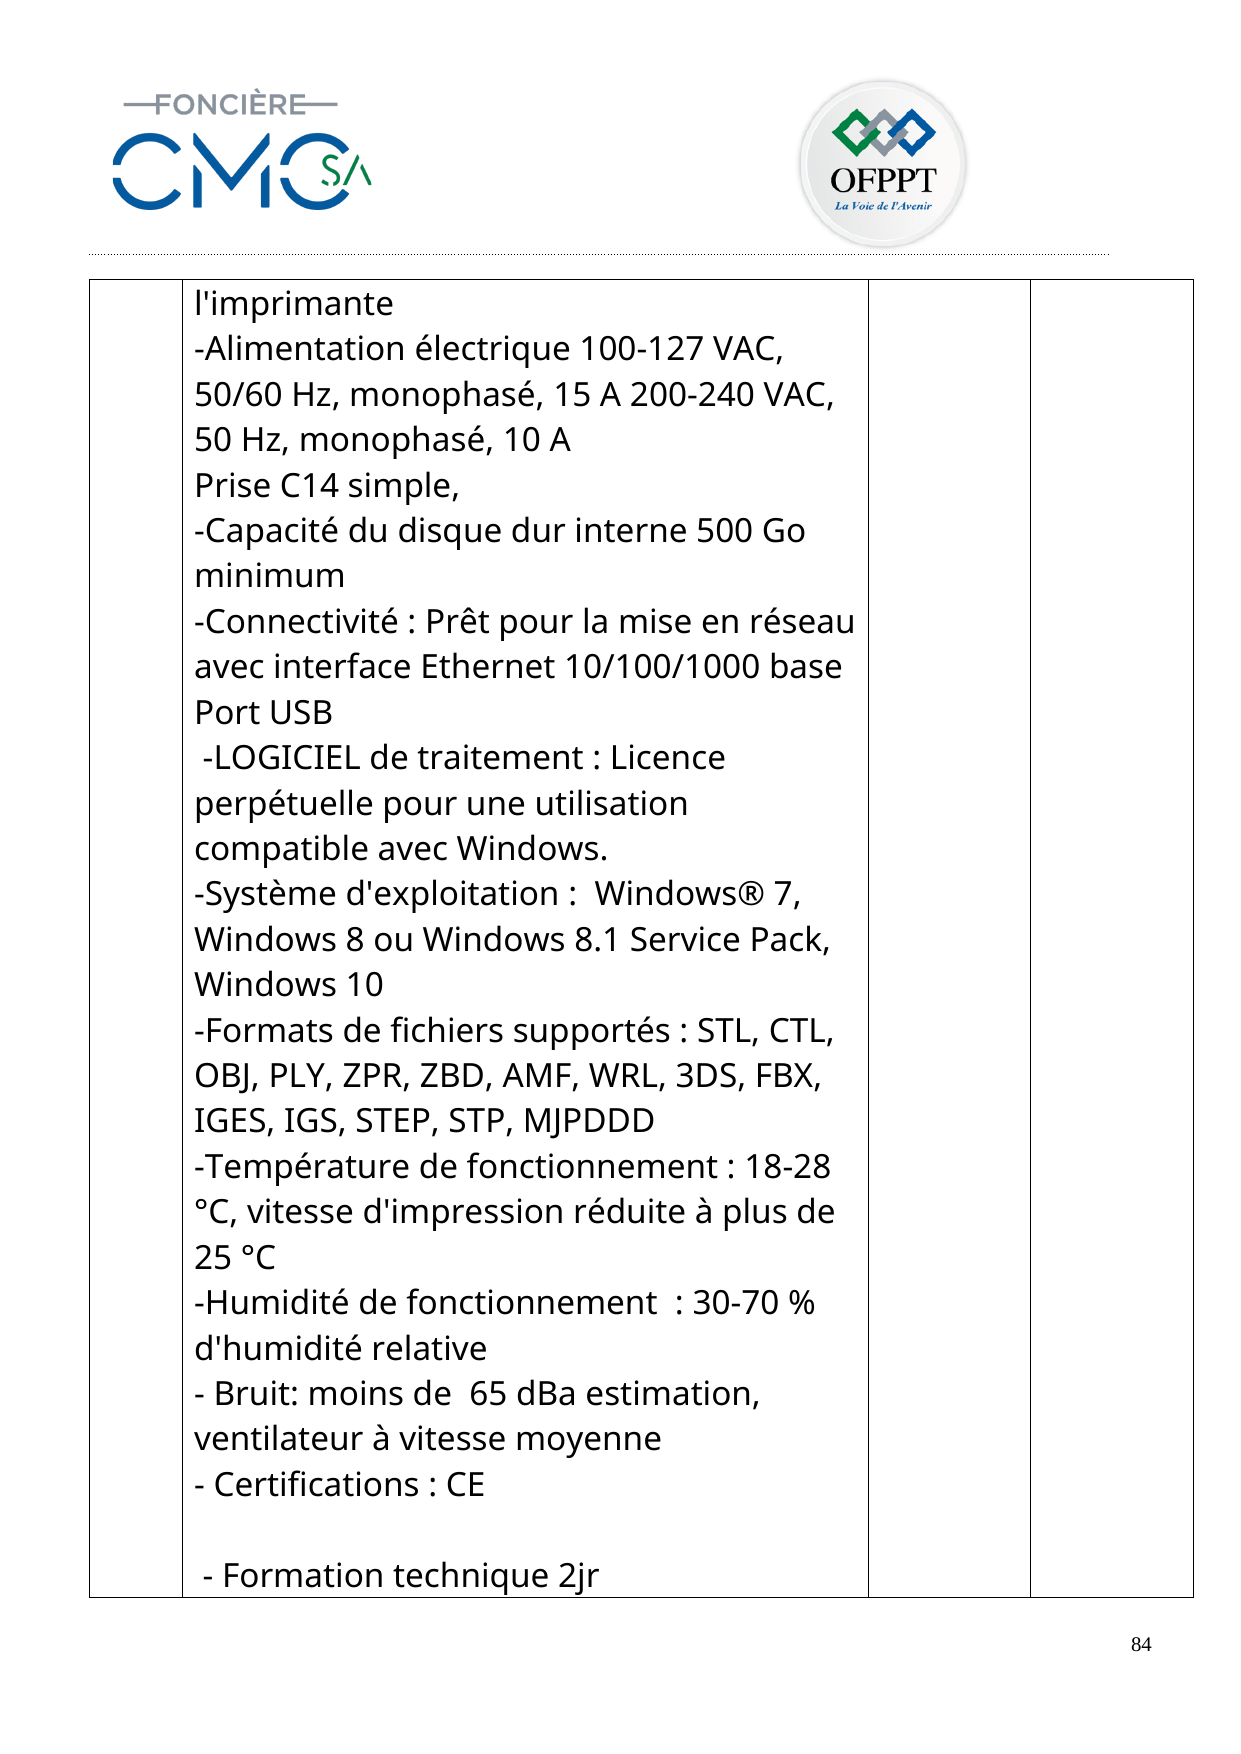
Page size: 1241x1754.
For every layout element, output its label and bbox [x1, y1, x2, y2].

picture [792, 73, 973, 254]
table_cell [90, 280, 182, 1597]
picture [112, 88, 372, 210]
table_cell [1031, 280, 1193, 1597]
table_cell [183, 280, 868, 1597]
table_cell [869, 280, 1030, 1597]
